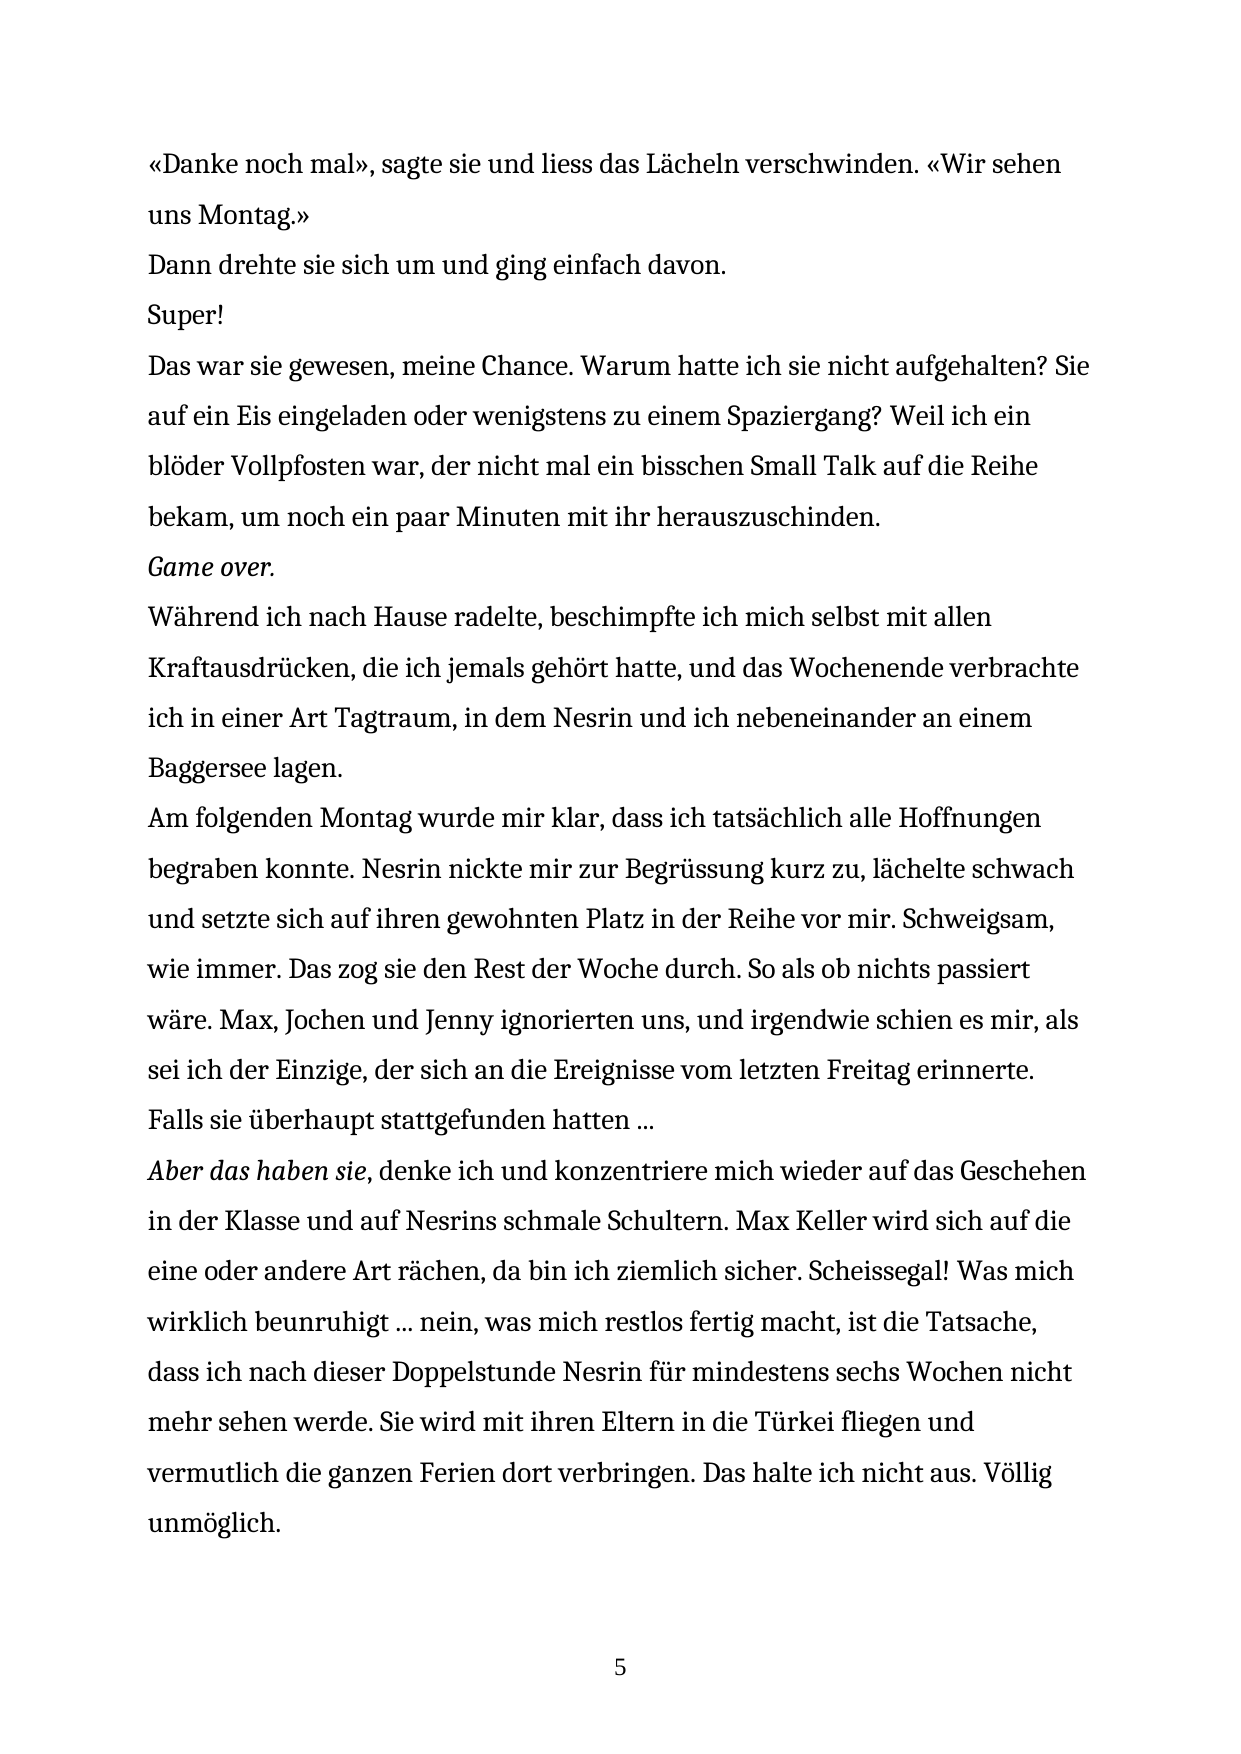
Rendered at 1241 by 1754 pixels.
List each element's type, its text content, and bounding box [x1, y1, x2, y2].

text Während ich nach Hause radelte, beschimpfte ich mich selbst mit allen Kraftausdrücken, die ich jemals gehört hatte, und das Wochenende verbrachte ich in einer Art Tagtraum, in dem Nesrin und ich nebeneinander an einem Baggersee lagen. [148, 600, 1093, 785]
text Super! [148, 298, 1093, 332]
text Dann drehte sie sich um und ging einfach davon. [148, 248, 1093, 282]
text Das war sie gewesen, meine Chance. Warum hatte ich sie nicht aufgehalten? Sie auf ein Eis eingeladen oder wenigstens zu einem Spaziergang? Weil ich ein blöder Vollpfosten war, der nicht mal ein bisschen Small Talk auf die Reihe bekam, um noch ein paar Minuten mit ihr herauszuschinden. [148, 349, 1093, 533]
text «Danke noch mal», sagte sie und liess das Lächeln verschwinden. «Wir sehen uns Montag.» [148, 148, 1093, 231]
text Am folgenden Montag wurde mir klar, dass ich tatsächlich alle Hoffnungen begraben konnte. Nesrin nickte mir zur Begrüssung kurz zu, lächelte schwach und setzte sich auf ihren gewohnten Platz in der Reihe vor mir. Schweigsam, wie immer. Das zog sie den Rest der Woche durch. So als ob nichts passiert wäre. Max, Jochen und Jenny ignorierten uns, und irgendwie schien es mir, als sei ich der Einzige, der sich an die Ereignisse vom letzten Freitag erinnerte. Falls sie überhaupt stattgefunden hatten ... [148, 802, 1093, 1137]
text Aber das haben sie, denke ich und konzentriere mich wieder auf das Geschehen in der Klasse und auf Nesrins schmale Schultern. Max Keller wird sich auf die eine oder andere Art rächen, da bin ich ziemlich sicher. Scheissegal! Was mich wirklich beunruhigt ... nein, was mich restlos fertig macht, ist die Tatsache, dass ich nach dieser Doppelstunde Nesrin für mindestens sechs Wochen nicht mehr sehen werde. Sie wird mit ihren Eltern in die Türkei fliegen und vermutlich die ganzen Ferien dort verbringen. Das halte ich nicht aus. Völlig unmöglich. [148, 1154, 1093, 1539]
text Game over. [148, 550, 1093, 584]
